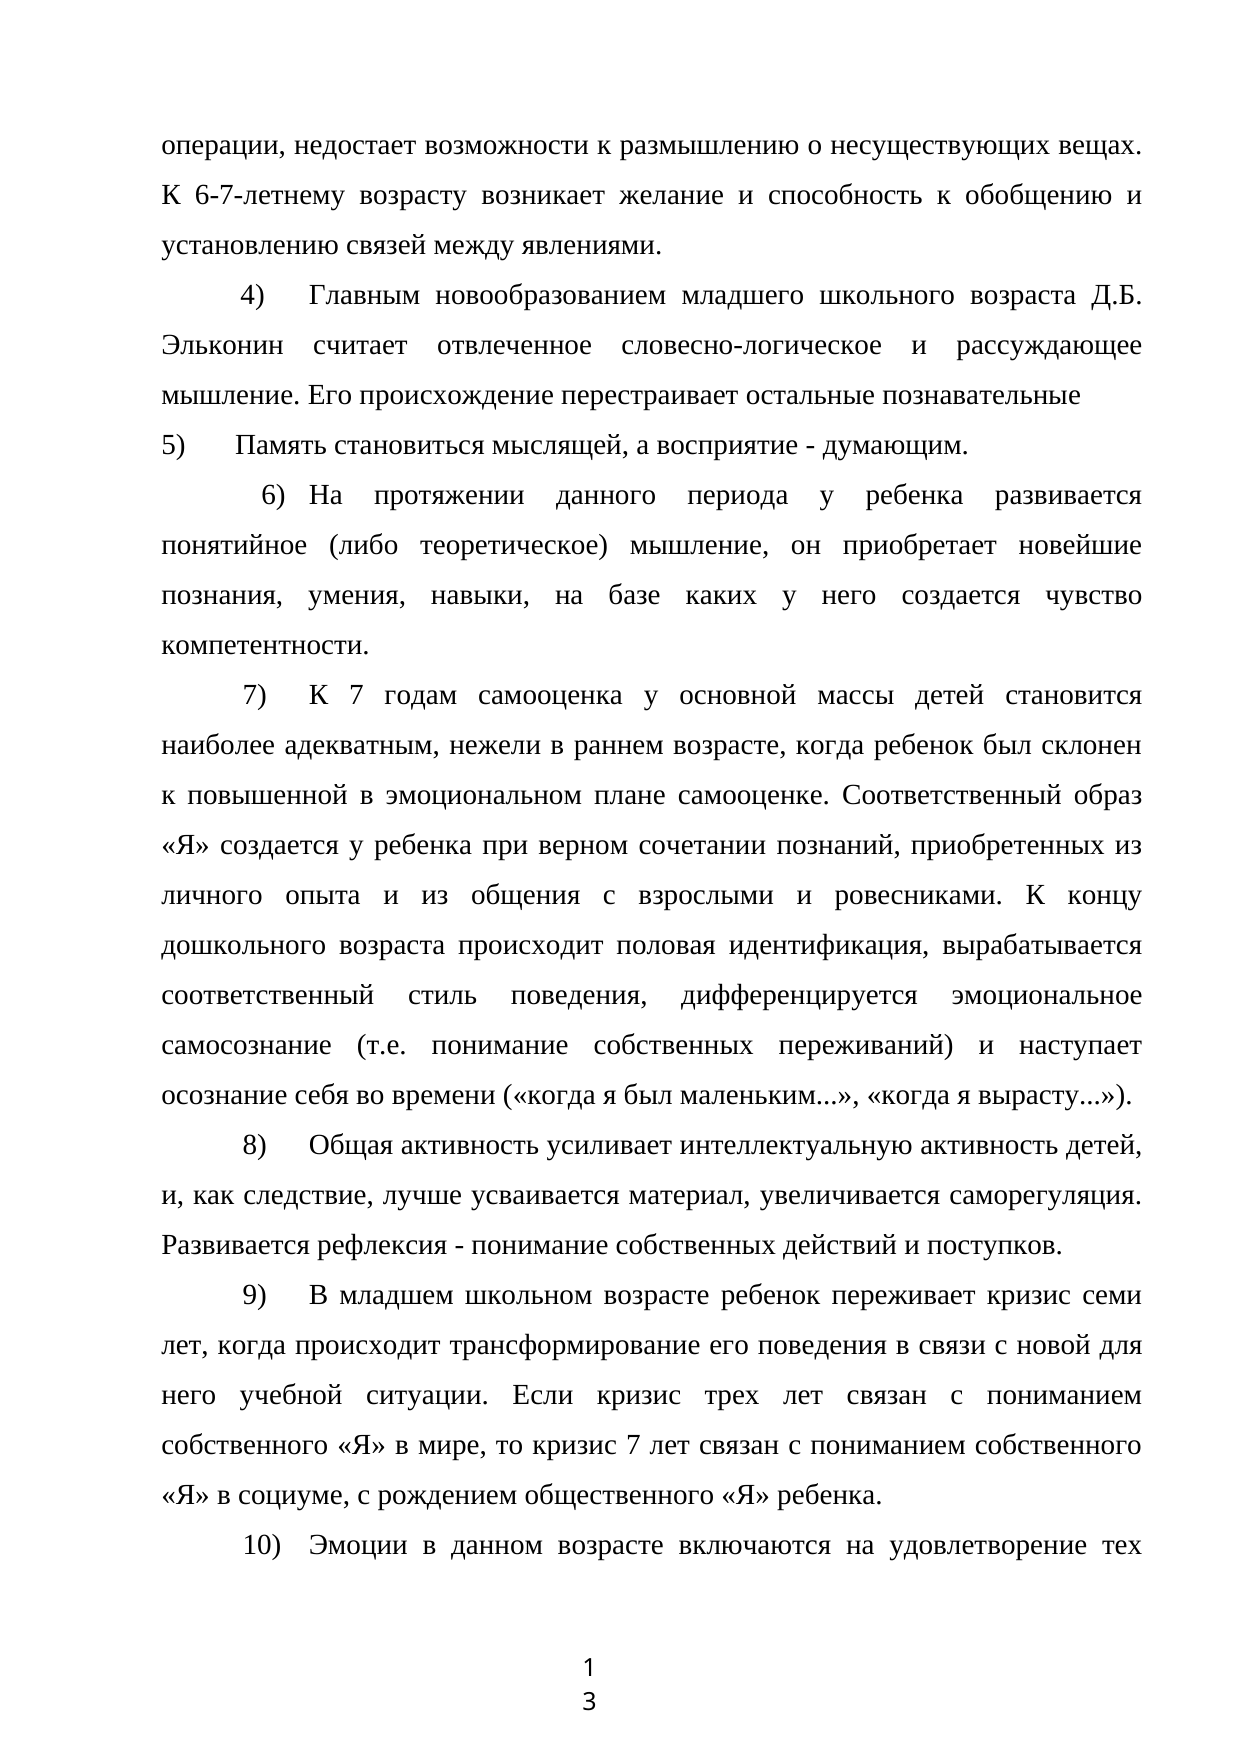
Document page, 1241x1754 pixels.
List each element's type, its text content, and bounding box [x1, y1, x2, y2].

list Общая активность усиливает интеллектуальную активность детей, и, как следствие, лучше усваивается материал, увеличивается саморегуляция. Развивается рефлексия - понимание собственных действий и поступков. [161, 1114, 1143, 1264]
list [161, 114, 1143, 264]
list На протяжении данного периода у ребенка развивается понятийное (либо теоретическое) мышление, он приобретает новейшие познания, умения, навыки, на базе каких у него создается чувство компетентности. [161, 464, 1143, 664]
list Память становиться мыслящей, а восприятие - думающим. [161, 414, 1143, 464]
list В младшем школьном возрасте ребенок переживает кризис семи лет, когда происходит трансформирование его поведения в связи с новой для него учебной ситуации. Если кризис трех лет связан с пониманием собственного «Я» в мире, то кризис 7 лет связан с пониманием собственного «Я» в социуме, с рождением общественного «Я» ребенка. [161, 1264, 1143, 1514]
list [161, 1514, 1143, 1564]
list К 7 годам самооценка у основной массы детей становится наиболее адекватным, нежели в раннем возрасте, когда ребенок был склонен к повышенной в эмоциональном плане самооценке. Соответственный образ «Я» создается у ребенка при верном сочетании познаний, приобретенных из личного опыта и из общения с взрослыми и ровесниками. К концу дошкольного возраста происходит половая идентификация, вырабатывается соответственный стиль поведения, дифференцируется эмоциональное самосознание (т.е. понимание собственных переживаний) и наступает осознание себя во времени («когда я был маленьким...», «когда я вырасту...»). [161, 664, 1143, 1114]
list Главным новообразованием младшего школьного возраста Д.Б. Эльконин считает отвлеченное словесно-логическое и рассуждающее мышление. Его происхождение перестраивает остальные познавательные [161, 264, 1143, 414]
